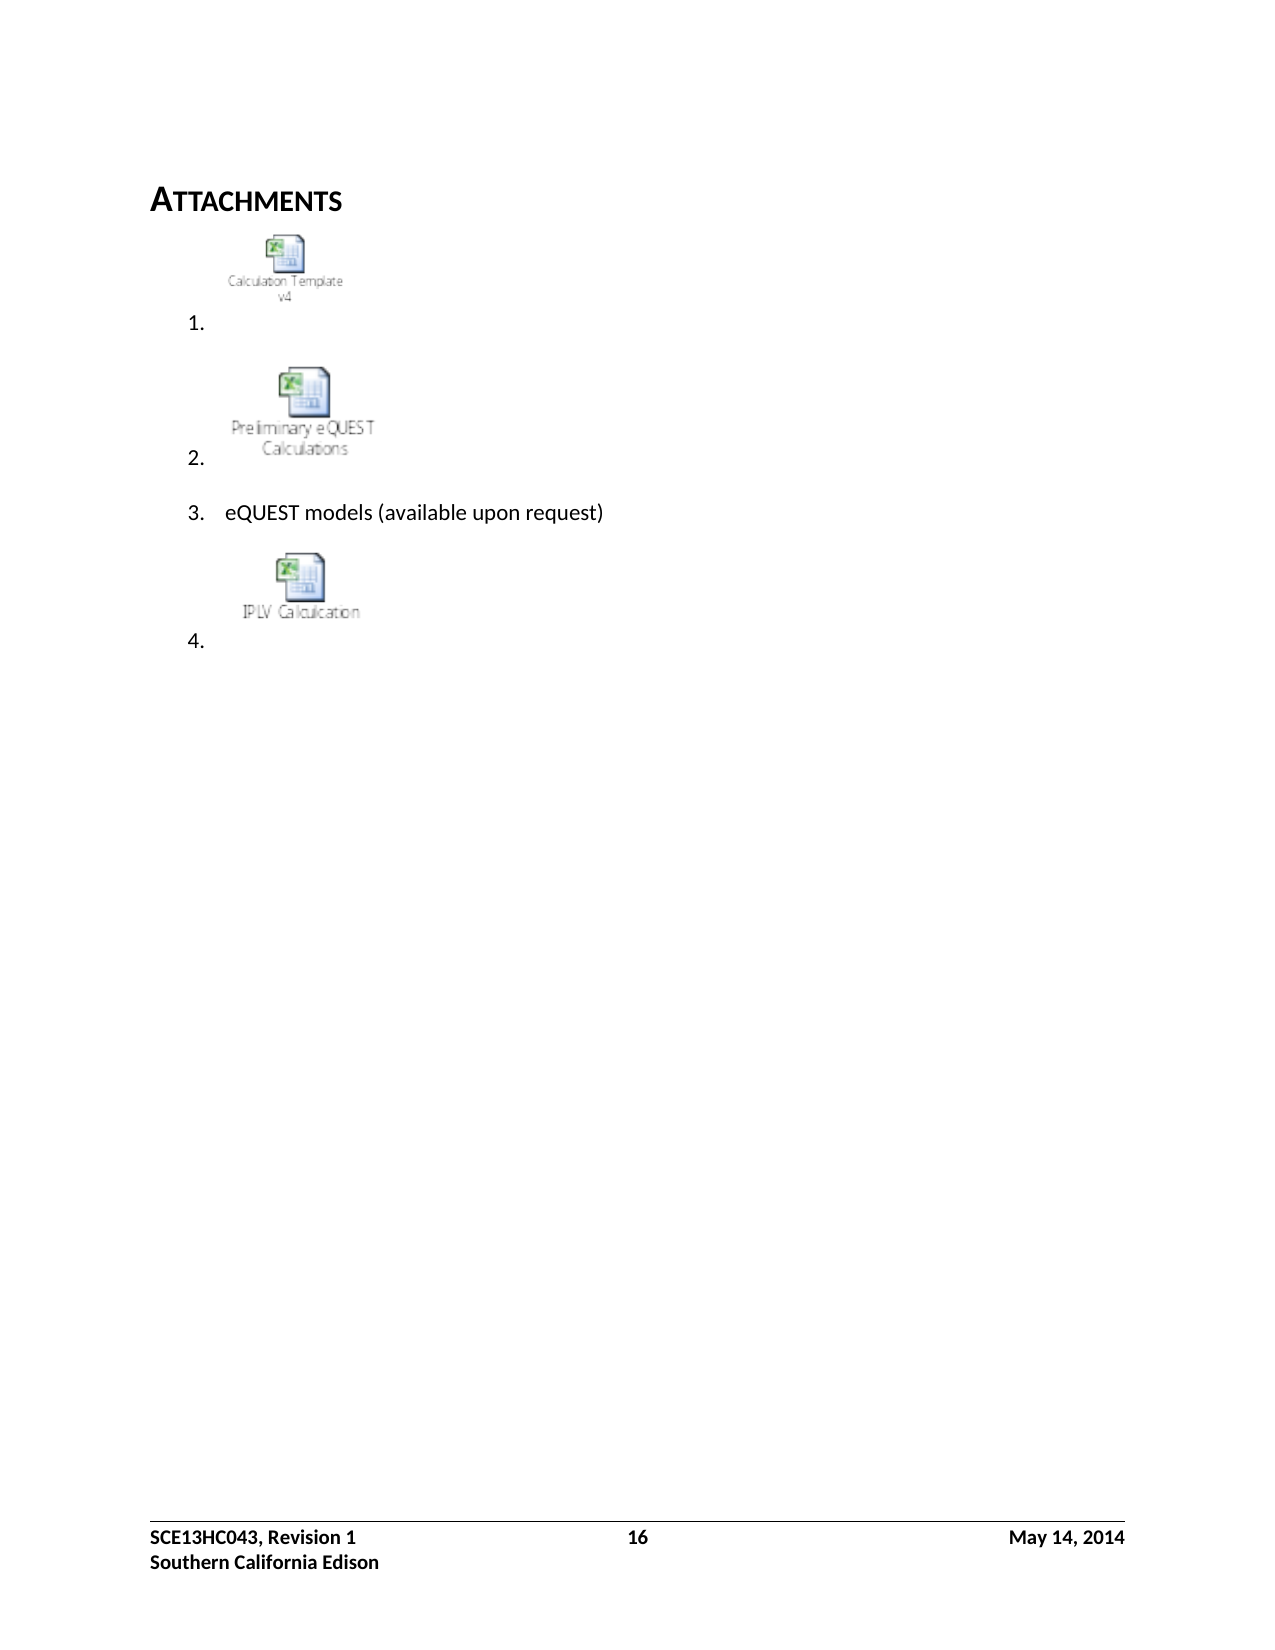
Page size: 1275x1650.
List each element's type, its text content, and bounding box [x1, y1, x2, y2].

subtitle Attachments [150, 175, 1125, 221]
subtitle eQUEST models (available upon request) [187, 498, 1125, 527]
